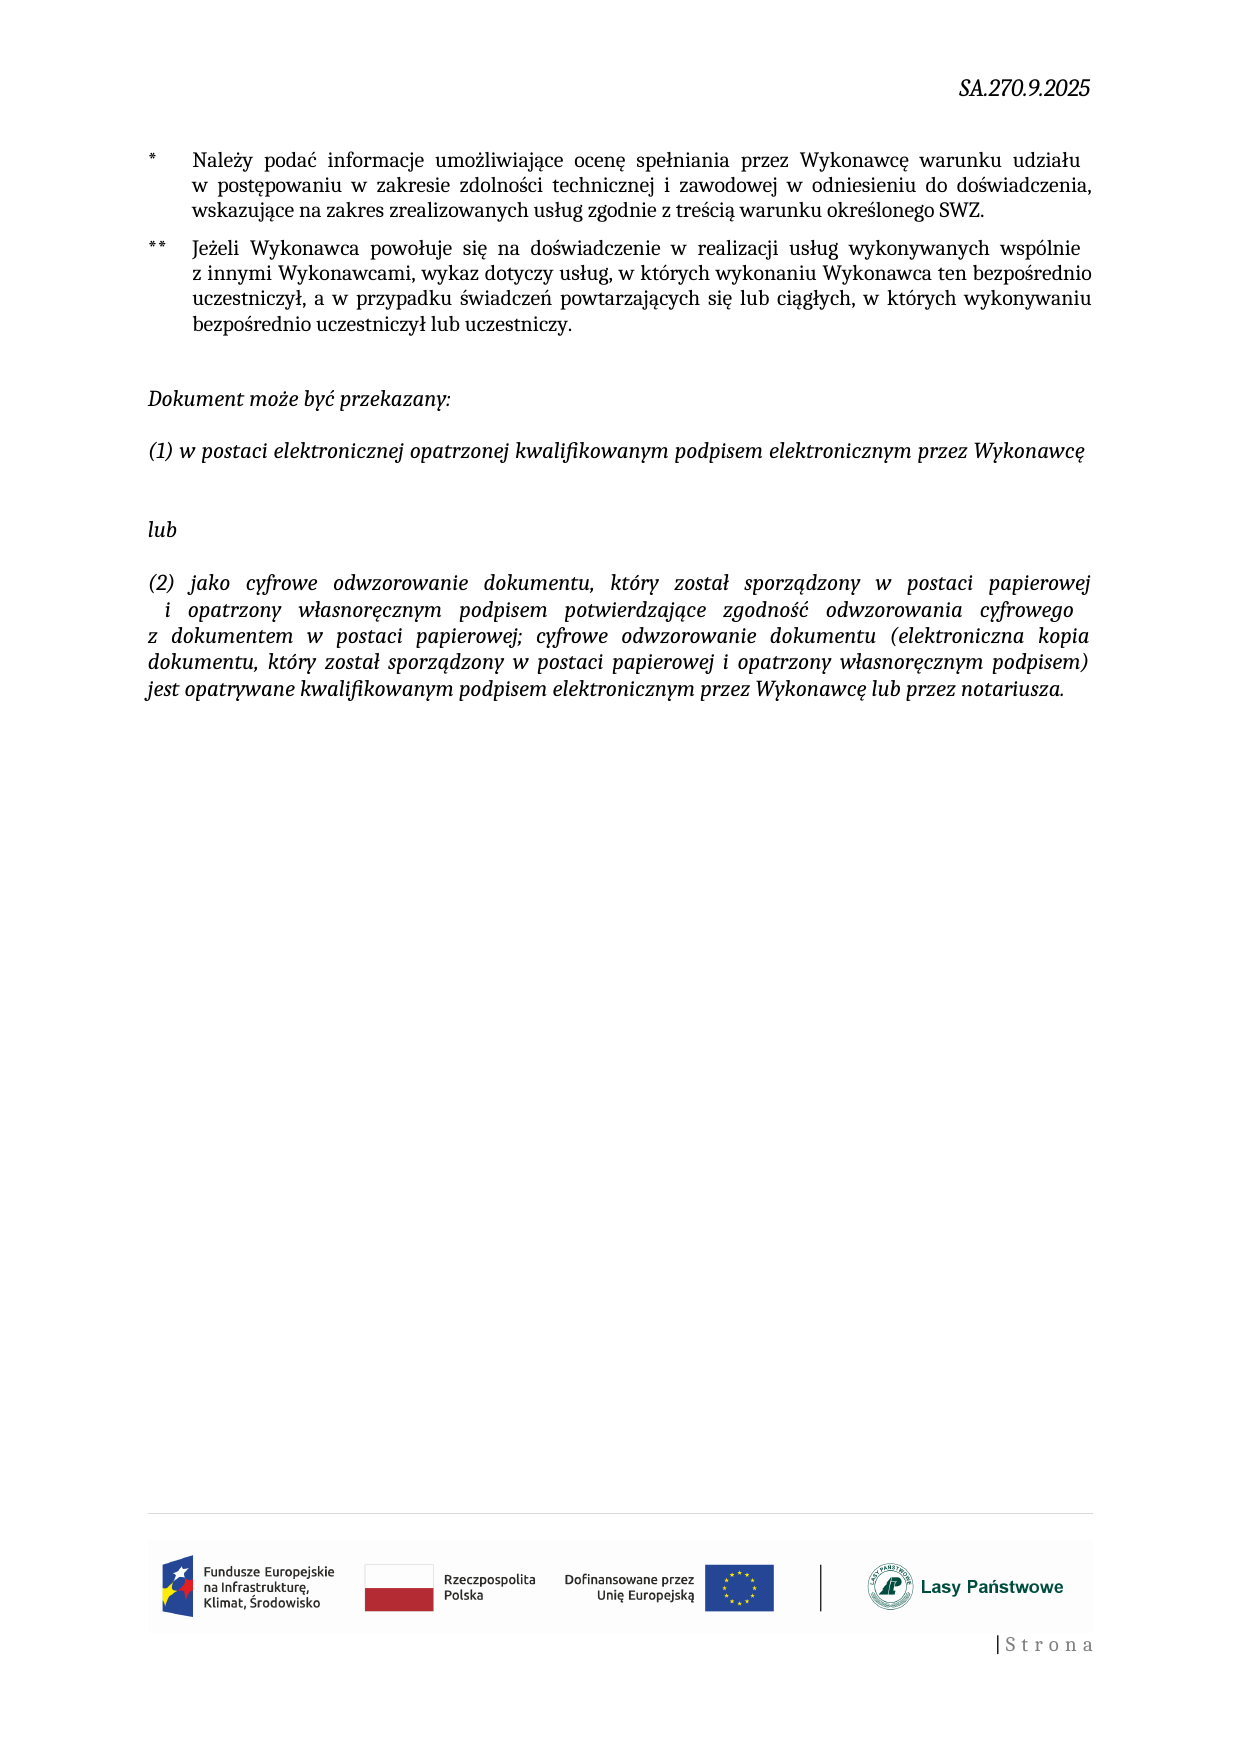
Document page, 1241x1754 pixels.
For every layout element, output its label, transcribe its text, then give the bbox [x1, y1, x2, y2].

text ** Jeżeli Wykonawca powołuje się na doświadczenie w realizacji usług wykonywanych wspólnie z innymi Wykonawcami, wykaz dotyczy usług, w których wykonaniu Wykonawca ten bezpośrednio uczestniczył, a w przypadku świadczeń powtarzających się lub ciągłych, w których wykonywaniu bezpośrednio uczestniczył lub uczestniczy. [148, 236, 1093, 337]
picture [147, 1540, 1093, 1633]
text Dokument może być przekazany: (1) w postaci elektronicznej opatrzonej kwalifikowanym podpisem elektronicznym przez Wykonawcę lub (2) jako cyfrowe odwzorowanie dokumentu, który został sporządzony w postaci papierowej i opatrzony własnoręcznym podpisem potwierdzające zgodność odwzorowania cyfrowego z dokumentem w postaci papierowej; cyfrowe odwzorowanie dokumentu (elektroniczna kopia dokumentu, który został sporządzony w postaci papierowej i opatrzony własnoręcznym podpisem) jest opatrywane kwalifikowanym podpisem elektronicznym przez Wykonawcę lub przez notariusza. [148, 386, 1093, 702]
text * Należy podać informacje umożliwiające ocenę spełniania przez Wykonawcę warunku udziału w postępowaniu w zakresie zdolności technicznej i zawodowej w odniesieniu do doświadczenia, wskazujące na zakres zrealizowanych usług zgodnie z treścią warunku określonego SWZ. [148, 148, 1093, 223]
